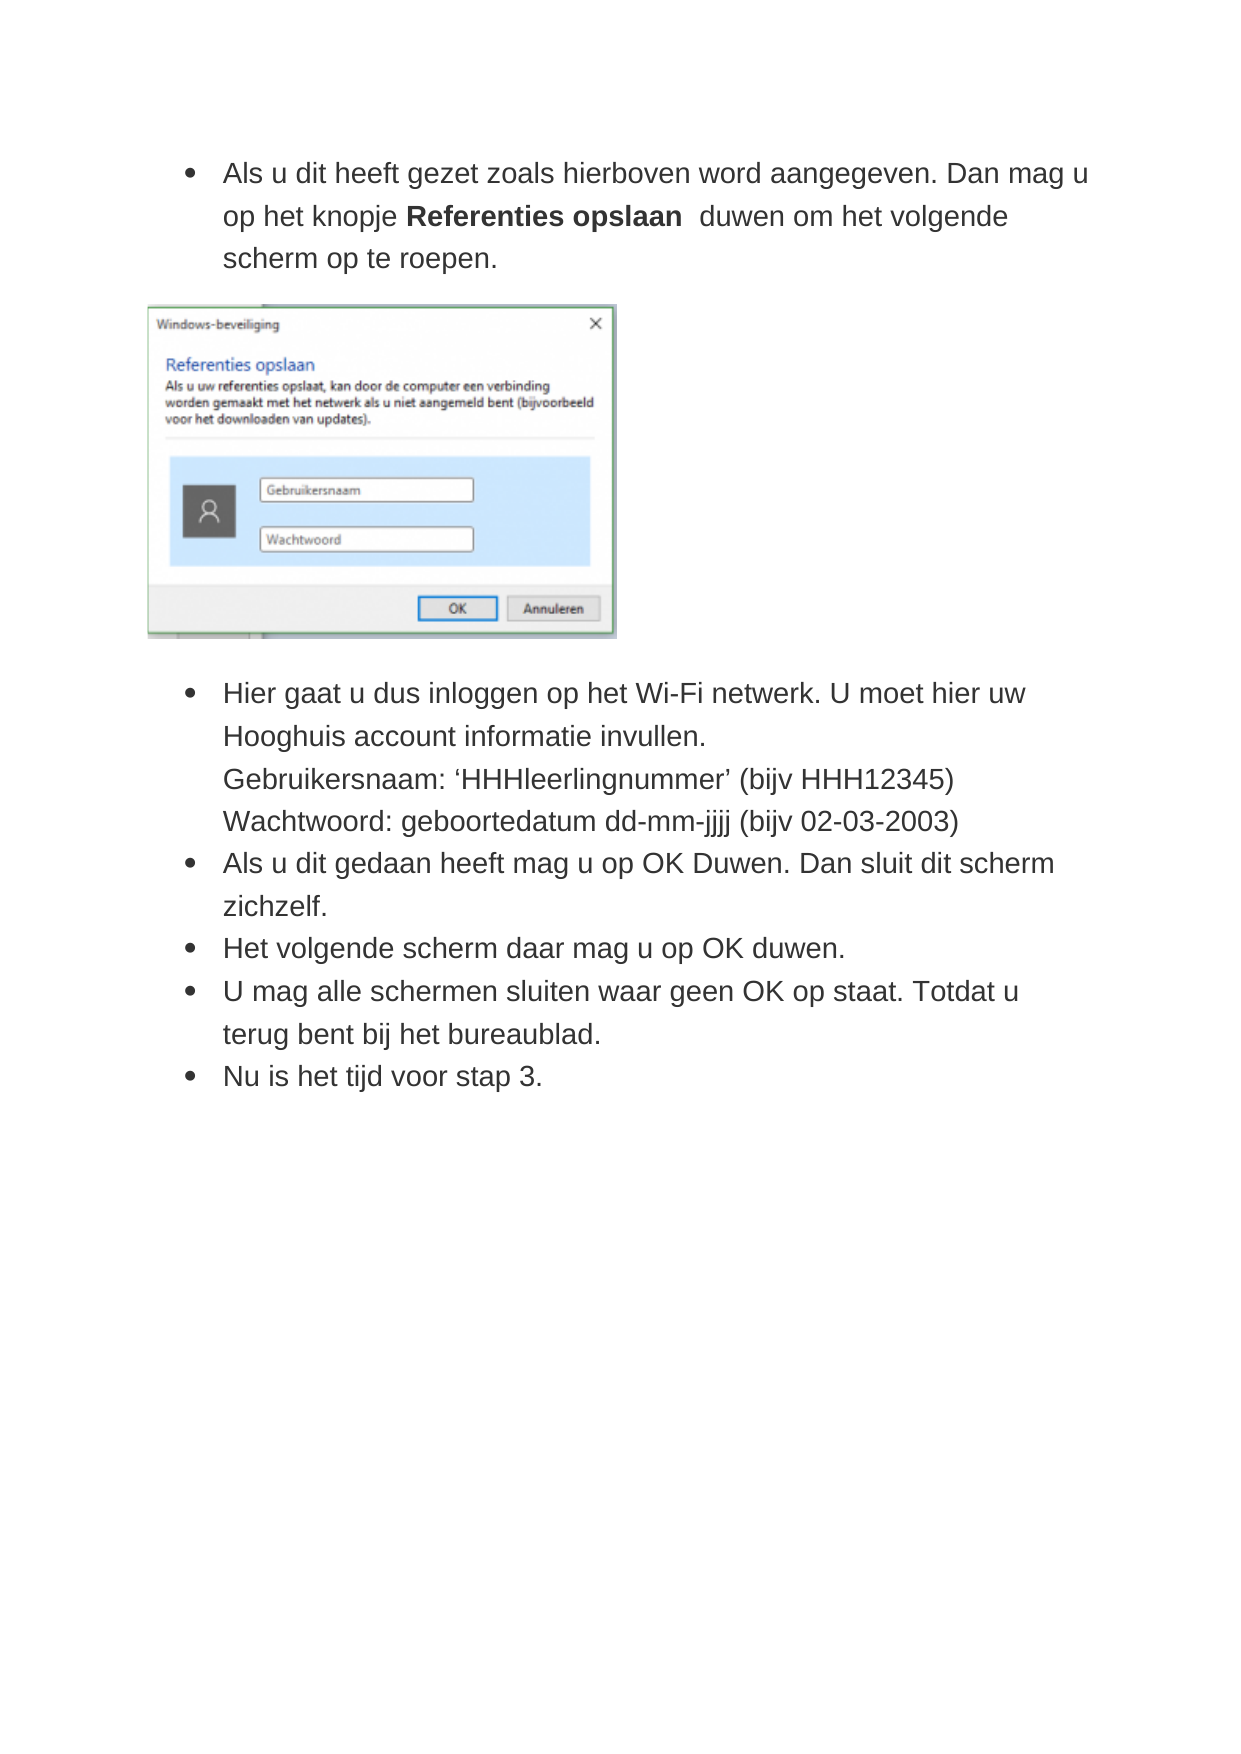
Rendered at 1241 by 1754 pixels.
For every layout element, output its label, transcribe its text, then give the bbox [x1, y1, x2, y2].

picture [147, 304, 617, 639]
list U mag alle schermen sluiten waar geen OK op staat. Totdat u terug bent bij het bureaublad. [185, 965, 1093, 1050]
list Nu is het tijd voor stap 3. [185, 1050, 1093, 1093]
list Het volgende scherm daar mag u op OK duwen. [185, 923, 1093, 965]
list Als u dit gedaan heeft mag u op OK Duwen. Dan sluit dit scherm zichzelf. [185, 838, 1093, 923]
list Hier gaat u dus inloggen op het Wi-Fi netwerk. U moet hier uw Hooghuis account informatie invullen. Gebruikersnaam: ‘HHHleerlingnummer’ (bijv HHH12345) Wachtwoord: geboortedatum dd-mm-jjjj (bijv 02-03-2003) [185, 668, 1093, 838]
list Als u dit heeft gezet zoals hierboven word aangegeven. Dan mag u op het knopje Referenties opslaan duwen om het volgende scherm op te roepen. [185, 148, 1093, 275]
